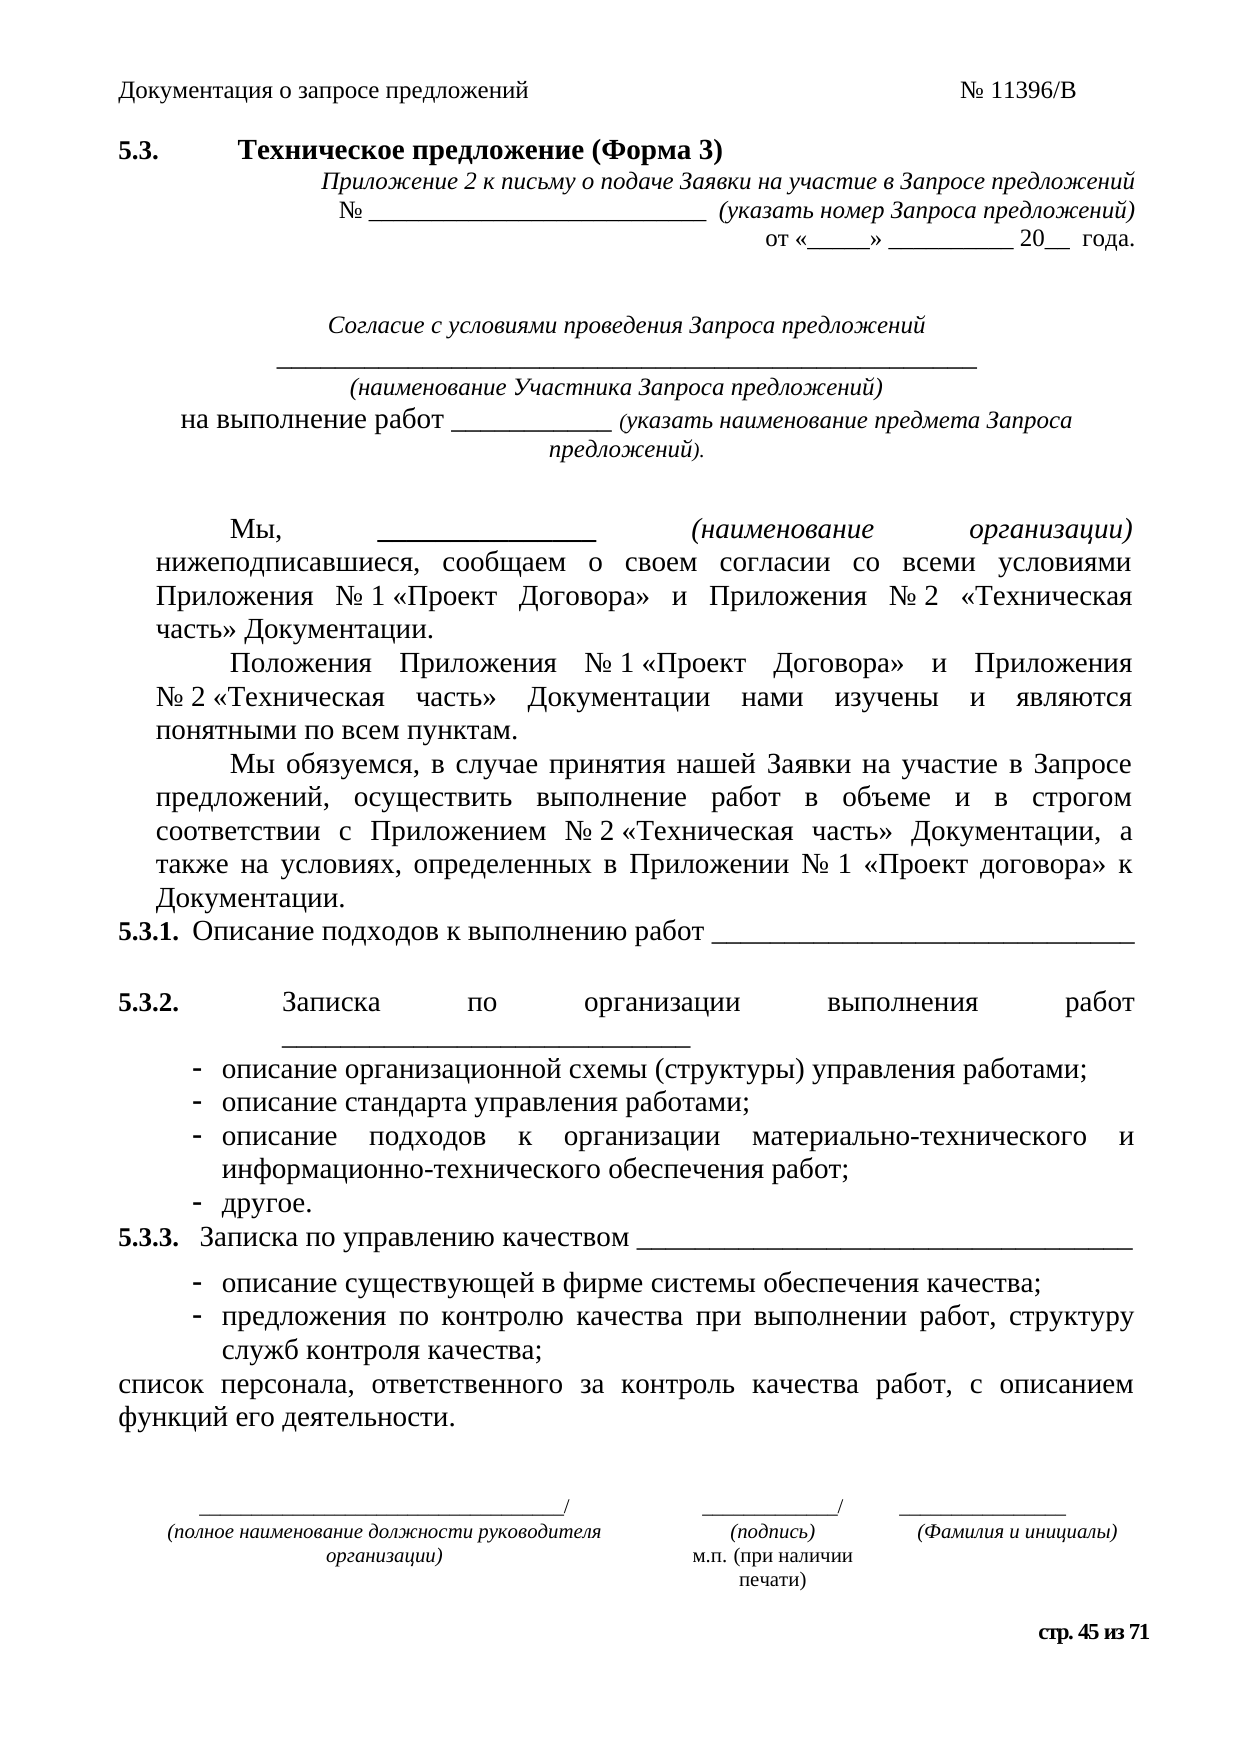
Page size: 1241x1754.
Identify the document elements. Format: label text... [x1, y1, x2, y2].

text список персонала, ответственного за контроль качества работ, с описанием функций его деятельности. [118, 1366, 1135, 1433]
list описание стандарта управления работами; [192, 1084, 1135, 1118]
text на выполнение работ ___________ (указать наименование предмета Запроса предложений). [118, 401, 1135, 463]
text Техническое предложение (Форма 3) [118, 132, 1135, 166]
text Приложение 2 к письму о подаче Заявки на участие в Запросе предложений [118, 166, 1135, 195]
text Положения Приложения № 1 «Проект Договора» и Приложения № 2 «Техническая часть» Документации нами изучены и являются понятными по всем пунктам. [156, 645, 1133, 746]
table_header ___________________________________/ [122, 1468, 657, 1518]
text Мы, _______________ (наименование организации) нижеподписавшиеся, сообщаем о своем согласии со всеми условиями Приложения № 1 «Проект Договора» и Приложения № 2 «Техническая часть» Документации. [156, 511, 1133, 645]
table_header ________________ [888, 1468, 1146, 1518]
list предложения по контролю качества при выполнении работ, структуру служб контроля качества; [192, 1298, 1135, 1366]
list Описание подходов к выполнению работ _____________________________ [118, 913, 1135, 947]
table_cell (подпись) м.п. (при наличии печати) [658, 1519, 887, 1591]
text Согласие с условиями проведения Запроса предложений [118, 310, 1135, 338]
list описание существующей в фирме системы обеспечения качества; [192, 1265, 1135, 1298]
table_cell (Фамилия и инициалы) [888, 1519, 1146, 1591]
text ________________________________________________ [118, 338, 1135, 372]
text Мы обязуемся, в случае принятия нашей Заявки на участие в Запросе предложений, осуществить выполнение работ в объеме и в строгом соответствии с Приложением № 2 «Техническая часть» Документации, а также на условиях, определенных в Приложении № 1 «Проект договора» к Документации. [156, 746, 1133, 913]
list Записка по управлению качеством __________________________________ [118, 1219, 1135, 1252]
table_cell (полное наименование должности руководителя организации) [122, 1519, 657, 1591]
table_header _____________/ [658, 1468, 887, 1518]
list описание организационной схемы (структуры) управления работами; [192, 1051, 1135, 1084]
text от «_____» __________ 20__ года. [118, 223, 1135, 252]
list (наименование Участника Запроса предложений) [97, 372, 1135, 401]
text № ___________________________ (указать номер Запроса предложений) [118, 195, 1135, 223]
list другое. [192, 1185, 1135, 1219]
list Записка по организации выполнения работ ____________________________ [118, 984, 1135, 1051]
list описание подходов к организации материально-технического и информационно-технического обеспечения работ; [192, 1118, 1135, 1185]
